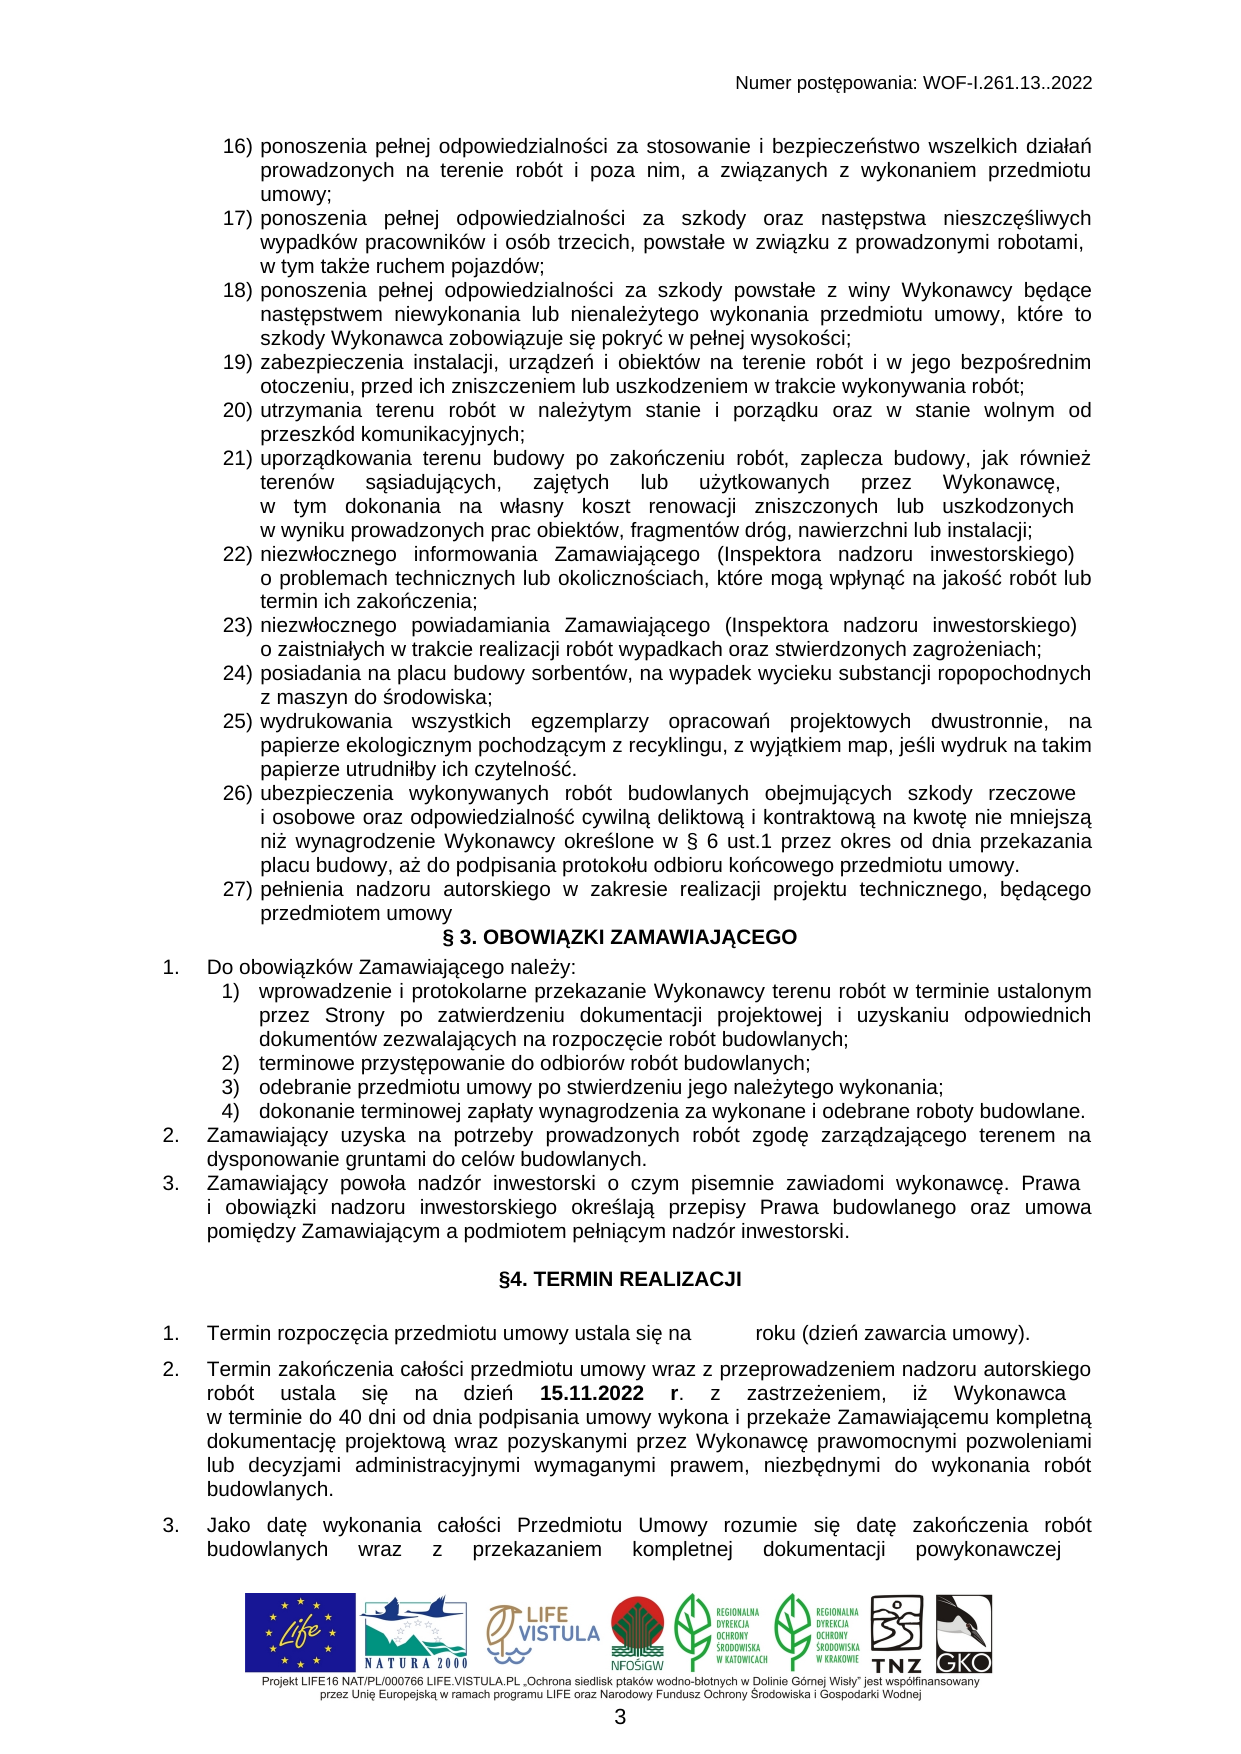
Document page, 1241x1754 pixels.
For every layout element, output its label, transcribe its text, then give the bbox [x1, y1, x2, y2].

list pełnienia nadzoru autorskiego w zakresie realizacji projektu technicznego, będącego przedmiotem umowy [223, 877, 1093, 925]
list wydrukowania wszystkich egzemplarzy opracowań projektowych dwustronnie, na papierze ekologicznym pochodzącym z recyklingu, z wyjątkiem map, jeśli wydruk na takim papierze utrudniłby ich czytelność. [223, 709, 1093, 781]
list ponoszenia pełnej odpowiedzialności za szkody powstałe z winy Wykonawcy będące następstwem niewykonania lub nienależytego wykonania przedmiotu umowy, które to szkody Wykonawca zobowiązuje się pokryć w pełnej wysokości; [223, 278, 1093, 350]
subtitle § 3. OBOWIĄZKI ZAMAWIAJĄCEGO [148, 925, 1093, 949]
list utrzymania terenu robót w należytym stanie i porządku oraz w stanie wolnym od przeszkód komunikacyjnych; [223, 398, 1093, 446]
list terminowe przystępowanie do odbiorów robót budowlanych; [221, 1051, 1093, 1075]
list dokonanie terminowej zapłaty wynagrodzenia za wykonane i odebrane roboty budowlane. [221, 1099, 1093, 1123]
list niezwłocznego informowania Zamawiającego (Inspektora nadzoru inwestorskiego) o problemach technicznych lub okolicznościach, które mogą wpłynąć na jakość robót lub termin ich zakończenia; [223, 541, 1093, 613]
list Termin rozpoczęcia przedmiotu umowy ustala się na roku (dzień zawarcia umowy). [162, 1321, 1093, 1344]
picture [245, 1593, 996, 1704]
list posiadania na placu budowy sorbentów, na wypadek wycieku substancji ropopochodnych z maszyn do środowiska; [223, 661, 1093, 709]
list niezwłocznego powiadamiania Zamawiającego (Inspektora nadzoru inwestorskiego) o zaistniałych w trakcie realizacji robót wypadkach oraz stwierdzonych zagrożeniach; [223, 613, 1093, 661]
list odebranie przedmiotu umowy po stwierdzeniu jego należytego wykonania; [221, 1075, 1093, 1099]
subtitle §4. TERMIN REALIZACJI [148, 1266, 1093, 1314]
list Do obowiązków Zamawiającego należy: [162, 955, 1093, 979]
list zabezpieczenia instalacji, urządzeń i obiektów na terenie robót i w jego bezpośrednim otoczeniu, przed ich zniszczeniem lub uszkodzeniem w trakcie wykonywania robót; [223, 350, 1093, 398]
list uporządkowania terenu budowy po zakończeniu robót, zaplecza budowy, jak również terenów sąsiadujących, zajętych lub użytkowanych przez Wykonawcę, w tym dokonania na własny koszt renowacji zniszczonych lub uszkodzonych w wyniku prowadzonych prac obiektów, fragmentów dróg, nawierzchni lub instalacji; [223, 446, 1093, 541]
list wprowadzenie i protokolarne przekazanie Wykonawcy terenu robót w terminie ustalonym przez Strony po zatwierdzeniu dokumentacji projektowej i uzyskaniu odpowiednich dokumentów zezwalających na rozpoczęcie robót budowlanych; [221, 979, 1093, 1051]
list Zamawiający powoła nadzór inwestorski o czym pisemnie zawiadomi wykonawcę. Prawa i obowiązki nadzoru inwestorskiego określają przepisy Prawa budowlanego oraz umowa pomiędzy Zamawiającym a podmiotem pełniącym nadzór inwestorski. [162, 1171, 1093, 1242]
list ubezpieczenia wykonywanych robót budowlanych obejmujących szkody rzeczowe i osobowe oraz odpowiedzialność cywilną deliktową i kontraktową na kwotę nie mniejszą niż wynagrodzenie Wykonawcy określone w § 6 ust.1 przez okres od dnia przekazania placu budowy, aż do podpisania protokołu odbioru końcowego przedmiotu umowy. [223, 781, 1093, 877]
list Termin zakończenia całości przedmiotu umowy wraz z przeprowadzeniem nadzoru autorskiego robót ustala się na dzień 15.11.2022 r. z zastrzeżeniem, iż Wykonawca w terminie do 40 dni od dnia podpisania umowy wykona i przekaże Zamawiającemu kompletną dokumentację projektową wraz pozyskanymi przez Wykonawcę prawomocnymi pozwoleniami lub decyzjami administracyjnymi wymaganymi prawem, niezbędnymi do wykonania robót budowlanych. [162, 1357, 1093, 1501]
list ponoszenia pełnej odpowiedzialności za stosowanie i bezpieczeństwo wszelkich działań prowadzonych na terenie robót i poza nim, a związanych z wykonaniem przedmiotu umowy; [223, 134, 1093, 206]
list ponoszenia pełnej odpowiedzialności za szkody oraz następstwa nieszczęśliwych wypadków pracowników i osób trzecich, powstałe w związku z prowadzonymi robotami, w tym także ruchem pojazdów; [223, 206, 1093, 278]
list Zamawiający uzyska na potrzeby prowadzonych robót zgodę zarządzającego terenem na dysponowanie gruntami do celów budowlanych. [162, 1123, 1093, 1171]
